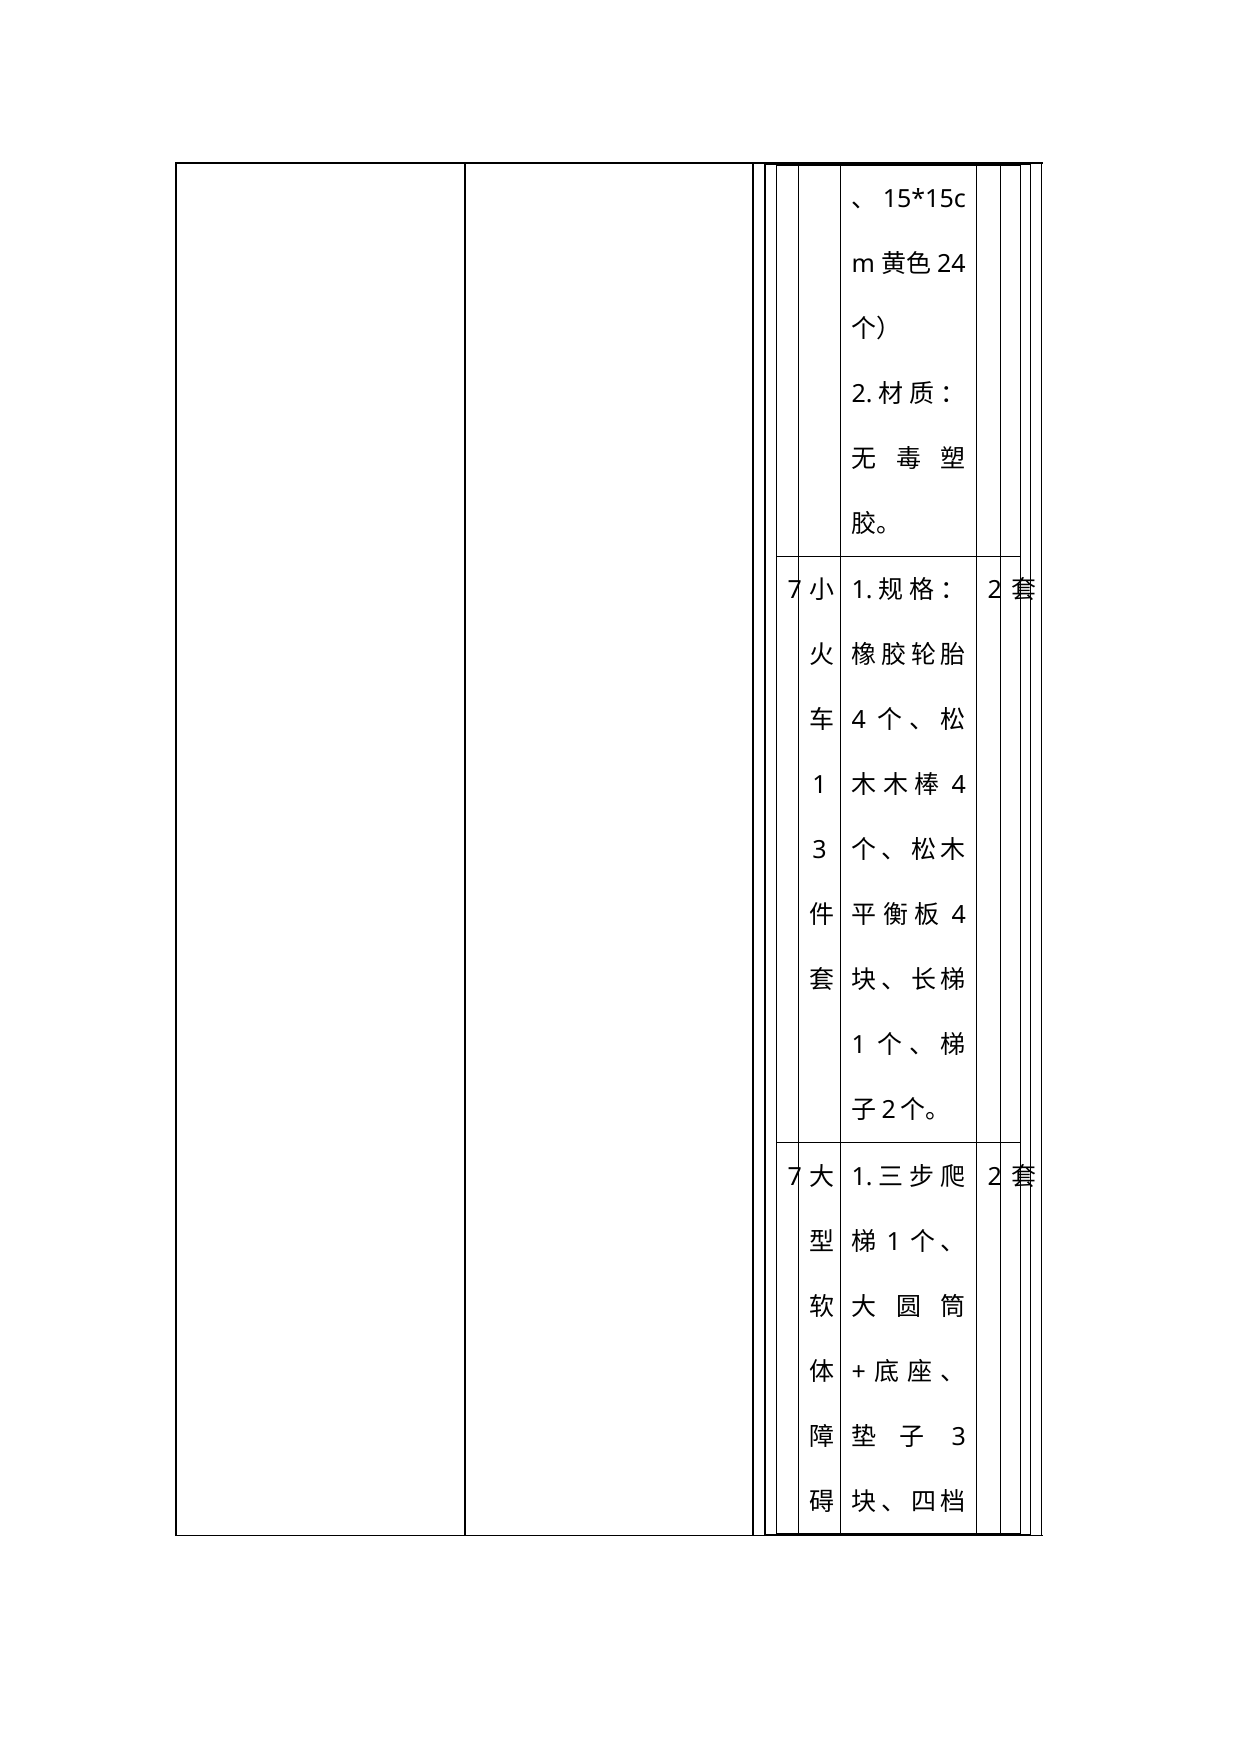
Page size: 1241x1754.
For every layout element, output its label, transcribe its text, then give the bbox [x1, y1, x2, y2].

table_cell [977, 557, 1000, 1142]
table_cell [841, 1143, 976, 1533]
table_cell [977, 1143, 1000, 1533]
table_cell [1001, 1143, 1020, 1533]
table_cell [466, 164, 752, 1535]
table_cell [766, 165, 776, 1534]
table_cell [777, 166, 798, 556]
table_cell [1001, 557, 1020, 1142]
table_cell [1021, 165, 1030, 579]
table_cell [1021, 598, 1030, 1166]
table_cell [777, 1143, 798, 1533]
table_cell [1021, 1185, 1030, 1534]
table_cell [799, 557, 840, 1142]
table_cell [799, 166, 840, 556]
table_cell [1031, 164, 1041, 1535]
table_cell [977, 166, 1000, 556]
table_cell [777, 557, 798, 1142]
table_cell [841, 166, 976, 556]
table_cell [841, 557, 976, 1142]
table_cell [1001, 166, 1020, 556]
table_cell 1 [177, 164, 464, 1535]
table_cell [754, 164, 764, 1535]
table_cell [799, 1143, 840, 1533]
